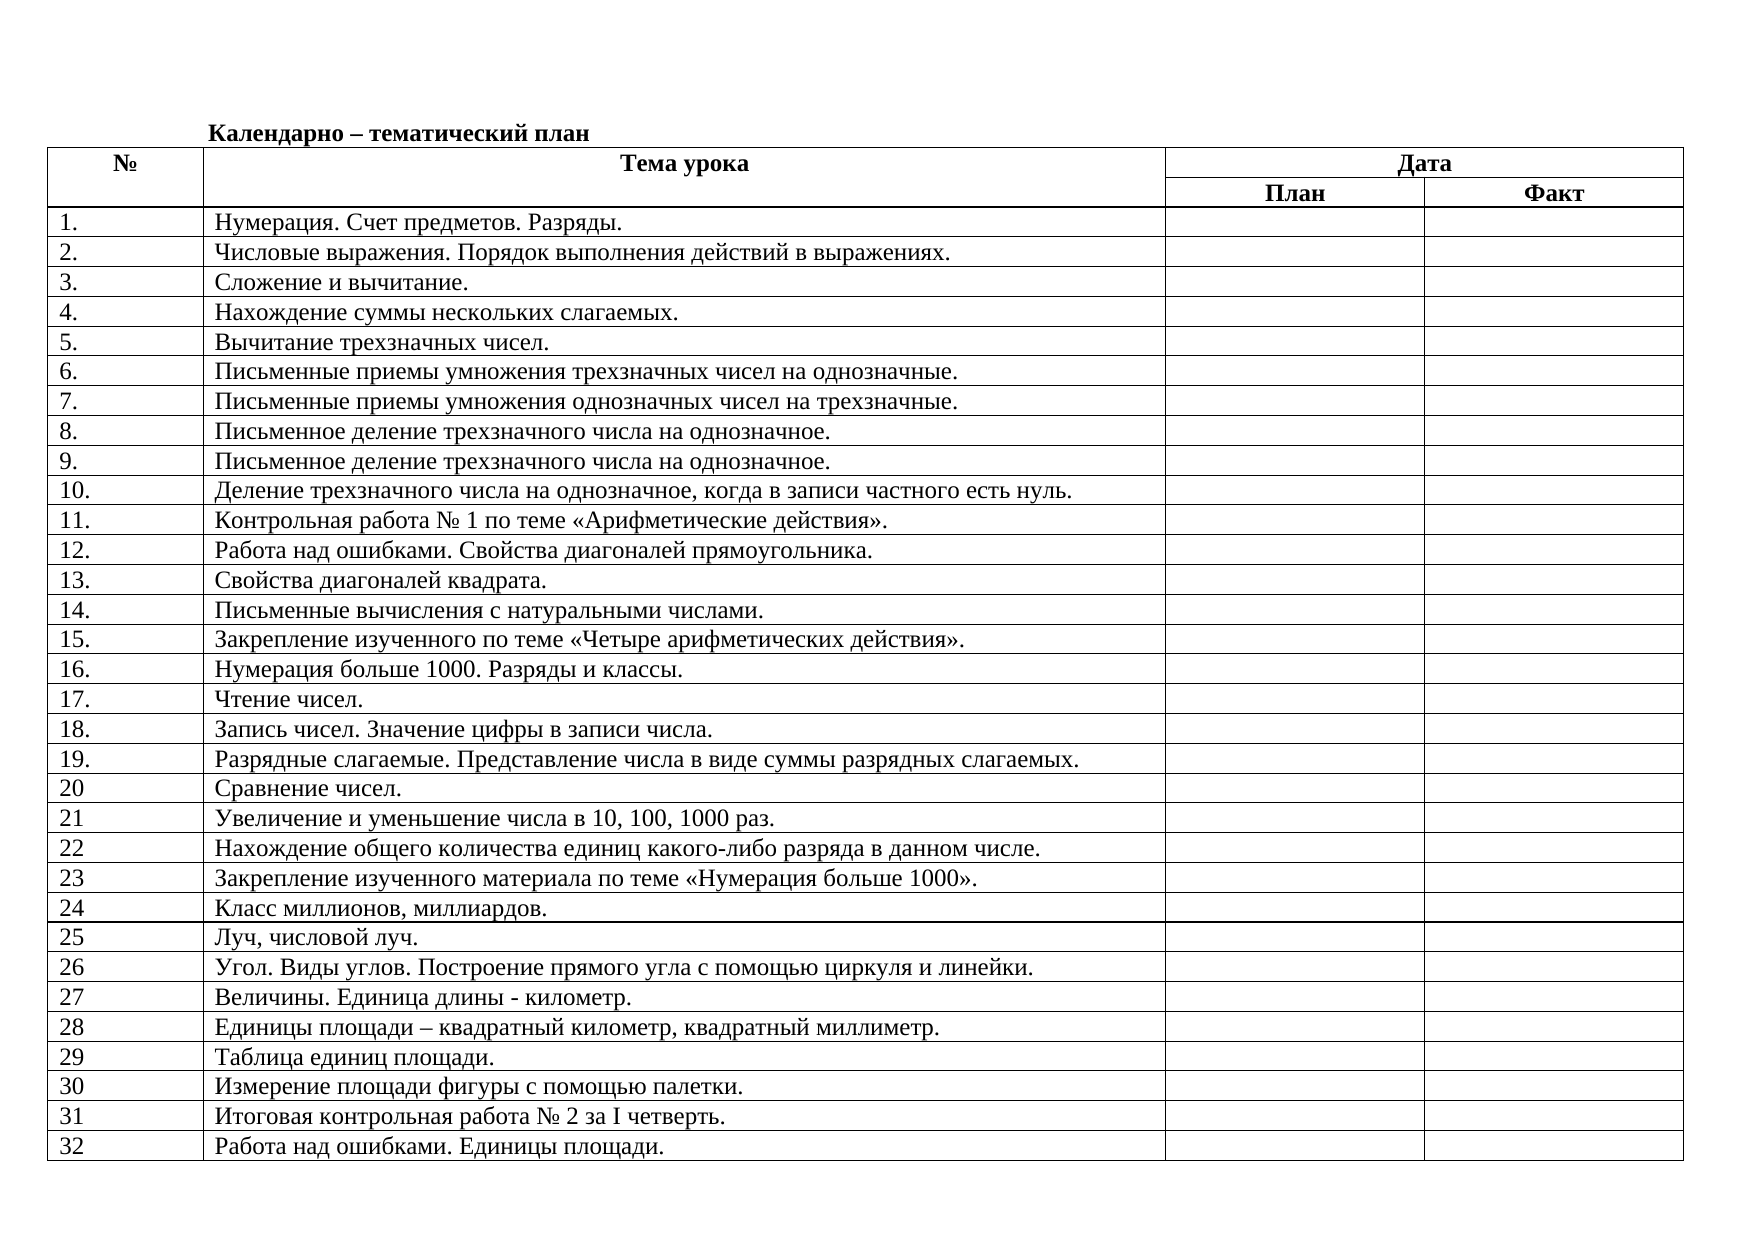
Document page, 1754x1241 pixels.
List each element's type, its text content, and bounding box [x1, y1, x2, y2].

table_cell Вычитание трехзначных чисел. [204, 327, 1165, 355]
table_cell Сложение и вычитание. [204, 267, 1165, 296]
table_cell Единицы площади – квадратный километр, квадратный миллиметр. [204, 1012, 1165, 1041]
table_cell [1425, 237, 1683, 266]
table_cell [1425, 774, 1683, 802]
table_cell [1166, 803, 1424, 832]
table_cell [1425, 625, 1683, 653]
table_cell [1166, 505, 1424, 534]
table_cell Письменные приемы умножения трехзначных чисел на однозначные. [204, 356, 1165, 385]
table_cell [1425, 1042, 1683, 1070]
table_cell [1425, 952, 1683, 981]
table_cell [1425, 208, 1683, 236]
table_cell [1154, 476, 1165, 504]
table_cell Сравнение чисел. [204, 774, 1165, 802]
table_cell 5. [48, 327, 203, 355]
table_cell 29 [48, 1042, 203, 1070]
table_cell 1. [48, 208, 203, 236]
table_cell [1166, 267, 1424, 296]
table_header Дата [1166, 148, 1683, 177]
table_cell [1425, 833, 1683, 862]
table_cell 13. [48, 565, 203, 594]
table_cell 17. [48, 684, 203, 713]
table_cell 19. [48, 744, 203, 772]
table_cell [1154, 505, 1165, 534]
table_cell [1166, 774, 1424, 802]
table_cell Луч, числовой луч. [204, 923, 1165, 951]
table_cell [1425, 744, 1683, 772]
table_cell [1425, 356, 1683, 385]
table_cell 22 [48, 833, 203, 862]
table_cell [1166, 237, 1424, 266]
table_cell 7. [48, 386, 203, 415]
table_cell [1425, 1071, 1683, 1100]
table_cell 32 [48, 1131, 203, 1160]
table_cell Запись чисел. Значение цифры в записи числа. [204, 714, 1165, 743]
table_cell 9. [48, 446, 203, 474]
table_header № [48, 148, 203, 206]
table_cell Письменные вычисления с натуральными числами. [204, 595, 1165, 623]
table_cell [1425, 893, 1683, 921]
table_cell [1166, 595, 1424, 623]
table_cell [1166, 446, 1424, 474]
table_cell [1166, 744, 1424, 772]
table_cell Нахождение суммы нескольких слагаемых. [204, 297, 1165, 326]
table_cell [1166, 1012, 1424, 1041]
table_cell Нумерация. Счет предметов. Разряды. [204, 208, 1165, 236]
table_cell Закрепление изученного по теме «Четыре арифметических действия». [204, 625, 1165, 653]
table_cell [1166, 952, 1424, 981]
table_cell Величины. Единица длины - километр. [204, 982, 1165, 1011]
table_cell Увеличение и уменьшение числа в 10, 100, 1000 раз. [204, 803, 1165, 832]
table_cell [1425, 714, 1683, 743]
table_cell Факт [1425, 178, 1683, 206]
table_cell [1166, 208, 1424, 236]
table_cell 18. [48, 714, 203, 743]
table_cell [1425, 1012, 1683, 1041]
table_cell [1425, 386, 1683, 415]
table_cell Итоговая контрольная работа № 2 за I четверть. [204, 1101, 1165, 1130]
table_cell 20 [48, 774, 203, 802]
table_cell Нахождение общего количества единиц какого-либо разряда в данном числе. [204, 833, 1165, 862]
table_cell [1425, 863, 1683, 892]
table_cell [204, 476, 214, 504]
table_cell [1166, 476, 1424, 504]
table_cell Письменное деление трехзначного числа на однозначное. [204, 446, 1165, 474]
table_cell Чтение чисел. [204, 684, 1165, 713]
table_cell 6. [48, 356, 203, 385]
table_cell Работа над ошибками. Свойства диагоналей прямоугольника. [204, 535, 1165, 564]
table_cell 21 [48, 803, 203, 832]
table_cell 27 [48, 982, 203, 1011]
table_cell [1425, 803, 1683, 832]
table_cell [1166, 416, 1424, 445]
table_cell [1425, 297, 1683, 326]
table_cell Свойства диагоналей квадрата. [204, 565, 1165, 594]
table_cell Угол. Виды углов. Построение прямого угла с помощью циркуля и линейки. [204, 952, 1165, 981]
table_header Тема урока [204, 148, 1165, 206]
table_cell [1166, 1131, 1424, 1160]
table_cell [1425, 535, 1683, 564]
table_cell [1425, 654, 1683, 683]
table_cell 25 [48, 923, 203, 951]
table_cell Числовые выражения. Порядок выполнения действий в выражениях. [204, 237, 1165, 266]
table_cell 31 [48, 1101, 203, 1130]
table_cell [1166, 625, 1424, 653]
table_cell [1425, 1101, 1683, 1130]
table_cell 26 [48, 952, 203, 981]
table_cell Письменные приемы умножения однозначных чисел на трехзначные. [204, 386, 1165, 415]
table_cell 23 [48, 863, 203, 892]
table_cell 16. [48, 654, 203, 683]
table_cell [1166, 863, 1424, 892]
table_cell [1425, 476, 1683, 504]
table_cell [1166, 535, 1424, 564]
table_cell [1166, 297, 1424, 326]
table_cell Закрепление изученного материала по теме «Нумерация больше 1000». [204, 863, 1165, 892]
table_cell Работа над ошибками. Единицы площади. [204, 1131, 1165, 1160]
table_cell Таблица единиц площади. [204, 1042, 1165, 1070]
table_cell [1425, 327, 1683, 355]
list Календарно – тематический план [208, 118, 1695, 147]
table_cell [1425, 595, 1683, 623]
table_cell [1166, 327, 1424, 355]
table_cell [1166, 1071, 1424, 1100]
table_cell 3. [48, 267, 203, 296]
table_cell 24 [48, 893, 203, 921]
table_cell [1425, 565, 1683, 594]
table_cell [1425, 684, 1683, 713]
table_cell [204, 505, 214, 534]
table_cell [1425, 416, 1683, 445]
table_cell 2. [48, 237, 203, 266]
table_cell [1166, 654, 1424, 683]
table_cell [1166, 982, 1424, 1011]
table_cell [1425, 267, 1683, 296]
table_cell План [1166, 178, 1424, 206]
table_cell [1166, 923, 1424, 951]
table_cell [1425, 923, 1683, 951]
table_cell 28 [48, 1012, 203, 1041]
table_cell 10. [48, 476, 203, 504]
table_cell 15. [48, 625, 203, 653]
table_cell [1425, 1131, 1683, 1160]
table_cell [1425, 505, 1683, 534]
table_cell 30 [48, 1071, 203, 1100]
table_cell Класс миллионов, миллиардов. [204, 893, 1165, 921]
table_cell [1166, 1101, 1424, 1130]
table_cell [1166, 386, 1424, 415]
table_cell 8. [48, 416, 203, 445]
table_cell [1425, 446, 1683, 474]
table_cell Нумерация больше 1000. Разряды и классы. [204, 654, 1165, 683]
table_cell Разрядные слагаемые. Представление числа в виде суммы разрядных слагаемых. [204, 744, 1165, 772]
table_cell [1425, 982, 1683, 1011]
table_cell [1166, 833, 1424, 862]
table_cell 14. [48, 595, 203, 623]
table_cell [1166, 893, 1424, 921]
table_cell [1166, 684, 1424, 713]
table_cell [1166, 1042, 1424, 1070]
table_cell [1166, 714, 1424, 743]
table_cell 12. [48, 535, 203, 564]
table_cell Письменное деление трехзначного числа на однозначное. [204, 416, 1165, 445]
table_cell [1166, 565, 1424, 594]
table_cell Измерение площади фигуры с помощью палетки. [204, 1071, 1165, 1100]
table_cell [1166, 356, 1424, 385]
table_cell 4. [48, 297, 203, 326]
table_cell 11. [48, 505, 203, 534]
